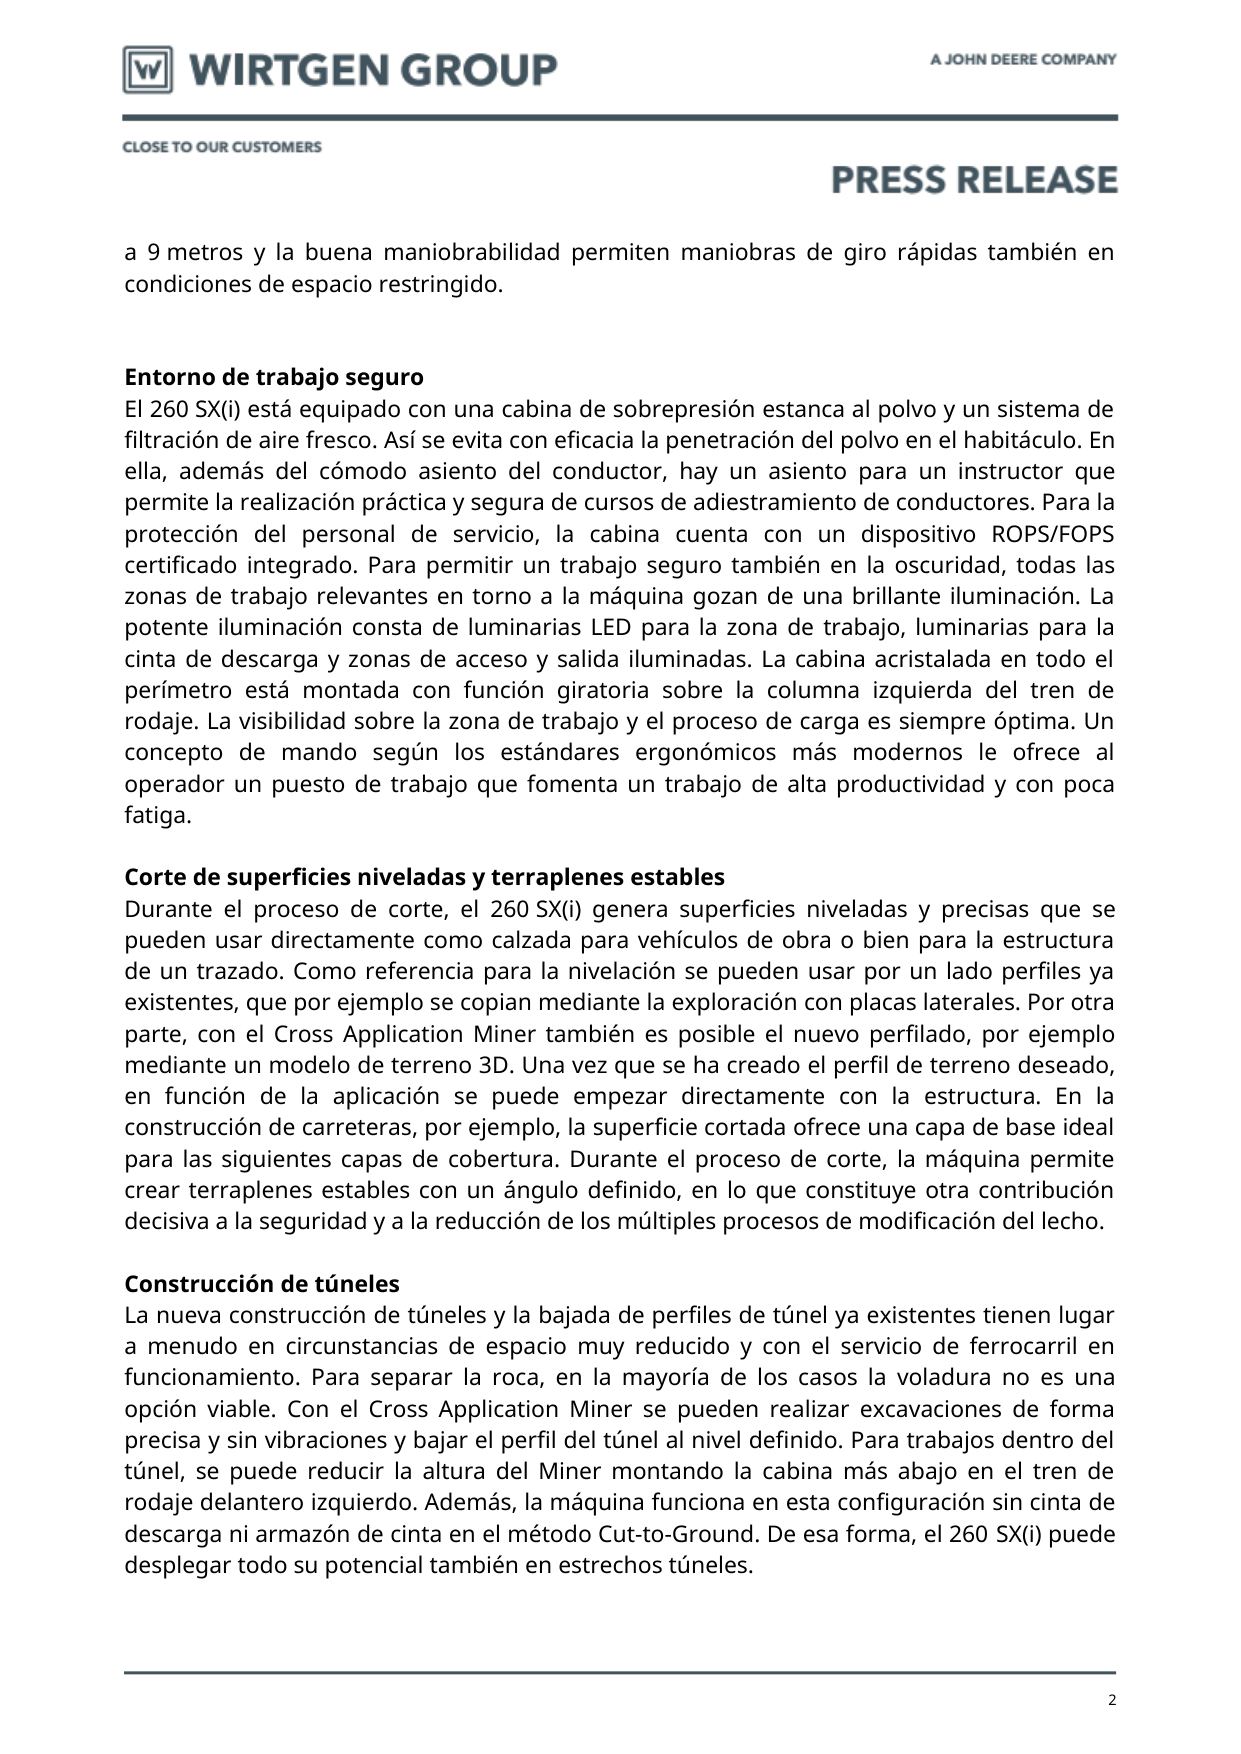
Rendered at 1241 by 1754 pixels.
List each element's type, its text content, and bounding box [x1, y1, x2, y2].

text El 260 SX(i) está equipado con una cabina de sobrepresión estanca al polvo y un sistema de filtración de aire fresco. Así se evita con eficacia la penetración del polvo en el habitáculo. En ella, además del cómodo asiento del conductor, hay un asiento para un instructor que permite la realización práctica y segura de cursos de adiestramiento de conductores. Para la protección del personal de servicio, la cabina cuenta con un dispositivo ROPS/FOPS certificado integrado. Para permitir un trabajo seguro también en la oscuridad, todas las zonas de trabajo relevantes en torno a la máquina gozan de una brillante iluminación. La potente iluminación consta de luminarias LED para la zona de trabajo, luminarias para la cinta de descarga y zonas de acceso y salida iluminadas. La cabina acristalada en todo el perímetro está montada con función giratoria sobre la columna izquierda del tren de rodaje. La visibilidad sobre la zona de trabajo y el proceso de carga es siempre óptima. Un concepto de mando según los estándares ergonómicos más modernos le ofrece al operador un puesto de trabajo que fomenta un trabajo de alta productividad y con poca fatiga. [124, 392, 1116, 830]
text Entorno de trabajo seguro [124, 361, 1116, 392]
text Durante el proceso de corte, el 260 SX(i) genera superficies niveladas y precisas que se pueden usar directamente como calzada para vehículos de obra o bien para la estructura de un trazado. Como referencia para la nivelación se pueden usar por un lado perfiles ya existentes, que por ejemplo se copian mediante la exploración con placas laterales. Por otra parte, con el Cross Application Miner también es posible el nuevo perfilado, por ejemplo mediante un modelo de terreno 3D. Una vez que se ha creado el perfil de terreno deseado, en función de la aplicación se puede empezar directamente con la estructura. En la construcción de carreteras, por ejemplo, la superficie cortada ofrece una capa de base ideal para las siguientes capas de cobertura. Durante el proceso de corte, la máquina permite crear terraplenes estables con un ángulo definido, en lo que constituye otra contribución decisiva a la seguridad y a la reducción de los múltiples procesos de modificación del lecho. [124, 892, 1116, 1236]
text La nueva construcción de túneles y la bajada de perfiles de túnel ya existentes tienen lugar a menudo en circunstancias de espacio muy reducido y con el servicio de ferrocarril en funcionamiento. Para separar la roca, en la mayoría de los casos la voladura no es una opción viable. Con el Cross Application Miner se pueden realizar excavaciones de forma precisa y sin vibraciones y bajar el perfil del túnel al nivel definido. Para trabajos dentro del túnel, se puede reducir la altura del Miner montando la cabina más abajo en el tren de rodaje delantero izquierdo. Además, la máquina funciona en esta configuración sin cinta de descarga ni armazón de cinta en el método Cut-to-Ground. De esa forma, el 260 SX(i) puede desplegar todo su potencial también en estrechos túneles. [124, 1299, 1116, 1580]
text Construcción de túneles [124, 1267, 1116, 1299]
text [124, 236, 1116, 299]
text Corte de superficies niveladas y terraplenes estables [124, 861, 1116, 892]
